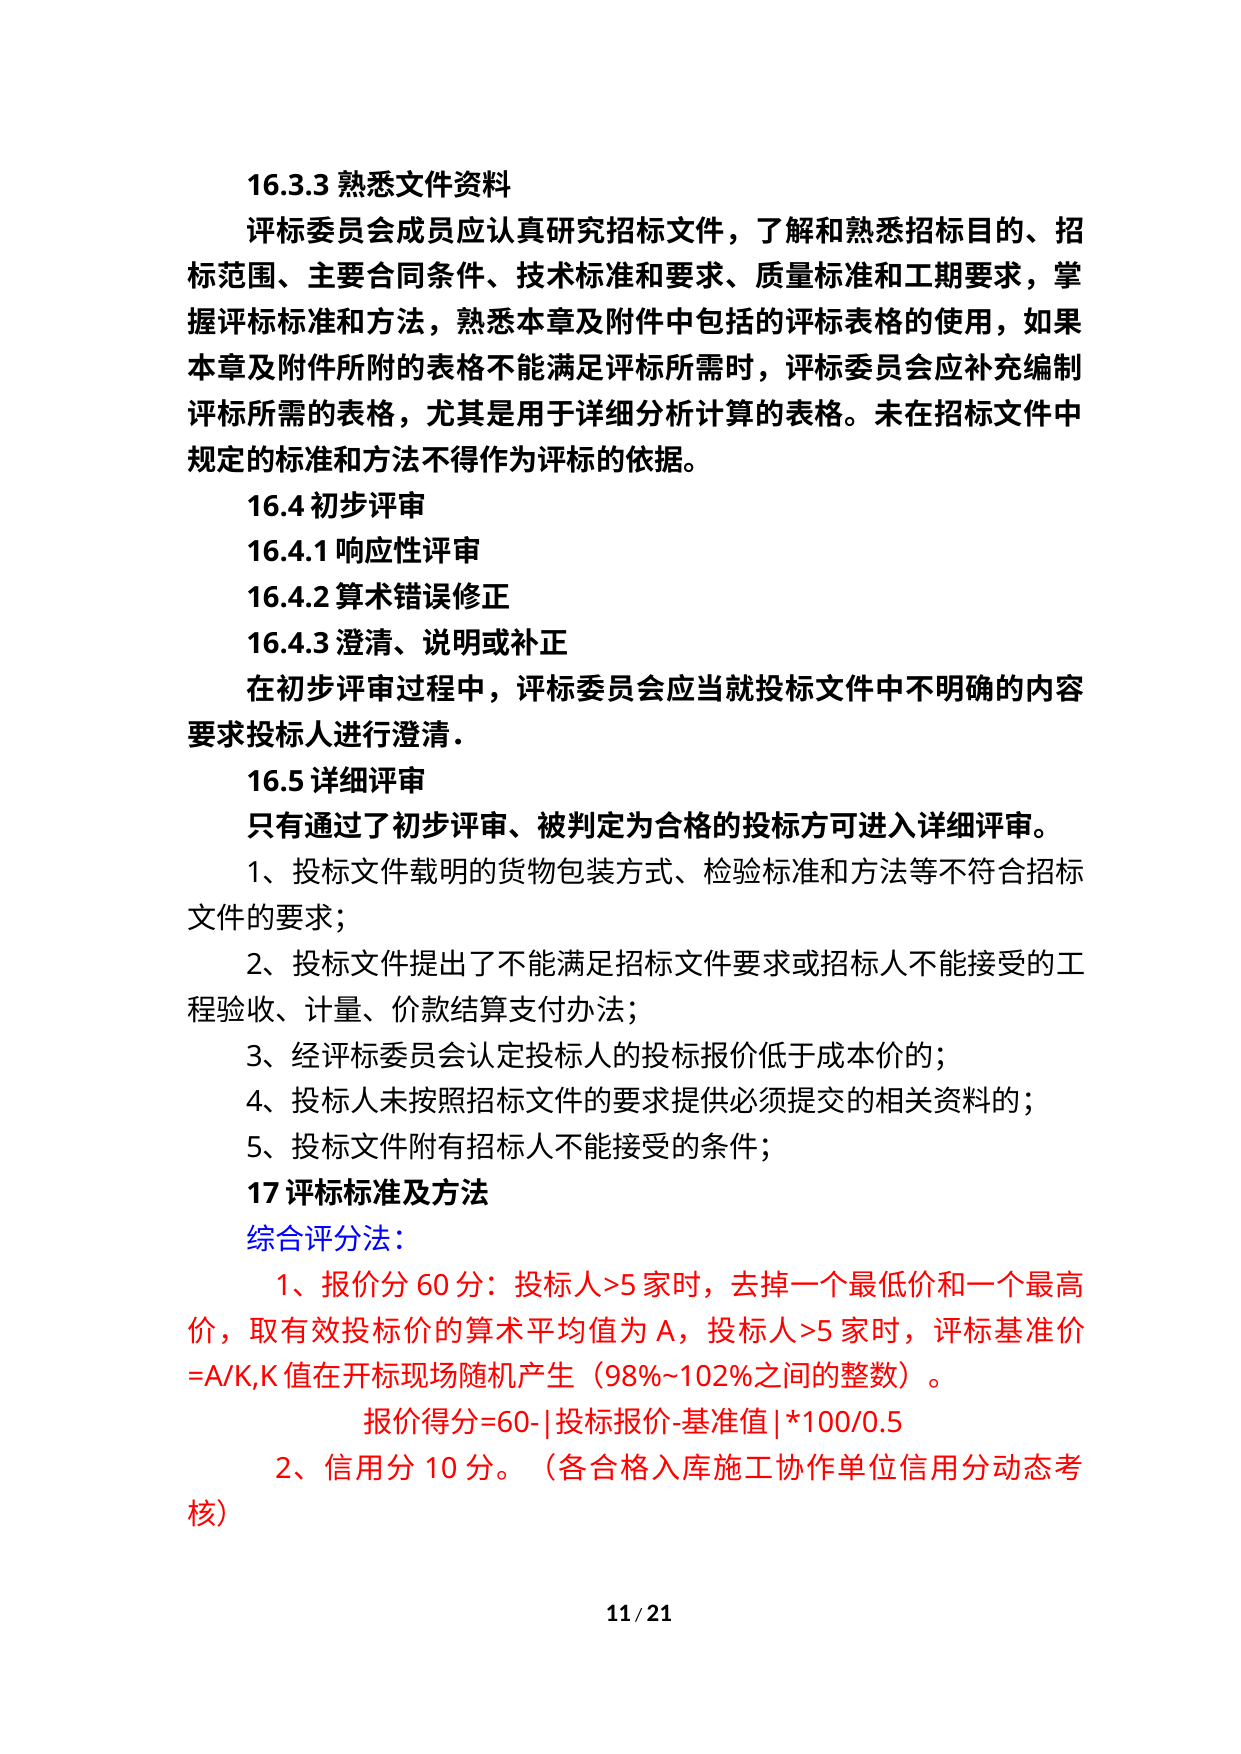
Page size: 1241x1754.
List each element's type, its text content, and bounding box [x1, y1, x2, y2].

text 在初步评审过程中，评标委员会应当就投标文件中不明确的内容要求投标人进行澄清． [187, 663, 1085, 754]
text 16.4初步评审 [187, 479, 1085, 525]
text 4、投标人未按照招标文件的要求提供必须提交的相关资料的； [187, 1075, 1085, 1121]
text 16.4.1响应性评审 [187, 525, 1085, 571]
text 2、投标文件提出了不能满足招标文件要求或招标人不能接受的工程验收、计量、价款结算支付办法； [187, 938, 1085, 1029]
text 报价得分=60-|投标报价-基准值|*100/0.5 [276, 1396, 1085, 1442]
text 16.5详细评审 [187, 754, 1085, 800]
text 5、投标文件附有招标人不能接受的条件； [187, 1121, 1085, 1167]
text 16.4.2算术错误修正 [187, 571, 1085, 617]
text 16.3.3 熟悉文件资料 [187, 158, 1085, 204]
text 只有通过了初步评审、被判定为合格的投标方可进入详细评审。 [187, 800, 1085, 846]
text 1、报价分60分：投标人>5家时，去掉一个最低价和一个最高价，取有效投标价的算术平均值为A，投标人>5家时，评标基准价=A/K,K值在开标现场随机产生（98%~102%之间的整数）。 [187, 1258, 1085, 1396]
text 16.4.3澄清、说明或补正 [187, 617, 1085, 663]
text 3、经评标委员会认定投标人的投标报价低于成本价的； [187, 1029, 1085, 1075]
text 2、信用分10分。（各合格入库施工协作单位信用分动态考核） [187, 1442, 1085, 1533]
text 17评标标准及方法 [187, 1167, 1085, 1213]
text 1、投标文件载明的货物包装方式、检验标准和方法等不符合招标文件的要求； [187, 846, 1085, 938]
text 评标委员会成员应认真研究招标文件，了解和熟悉招标目的、招标范围、主要合同条件、技术标准和要求、质量标准和工期要求，掌握评标标准和方法，熟悉本章及附件中包括的评标表格的使用，如果本章及附件所附的表格不能满足评标所需时，评标委员会应补充编制评标所需的表格，尤其是用于详细分析计算的表格。未在招标文件中规定的标准和方法不得作为评标的依据。 [187, 204, 1085, 479]
text 综合评分法： [246, 1213, 1085, 1258]
